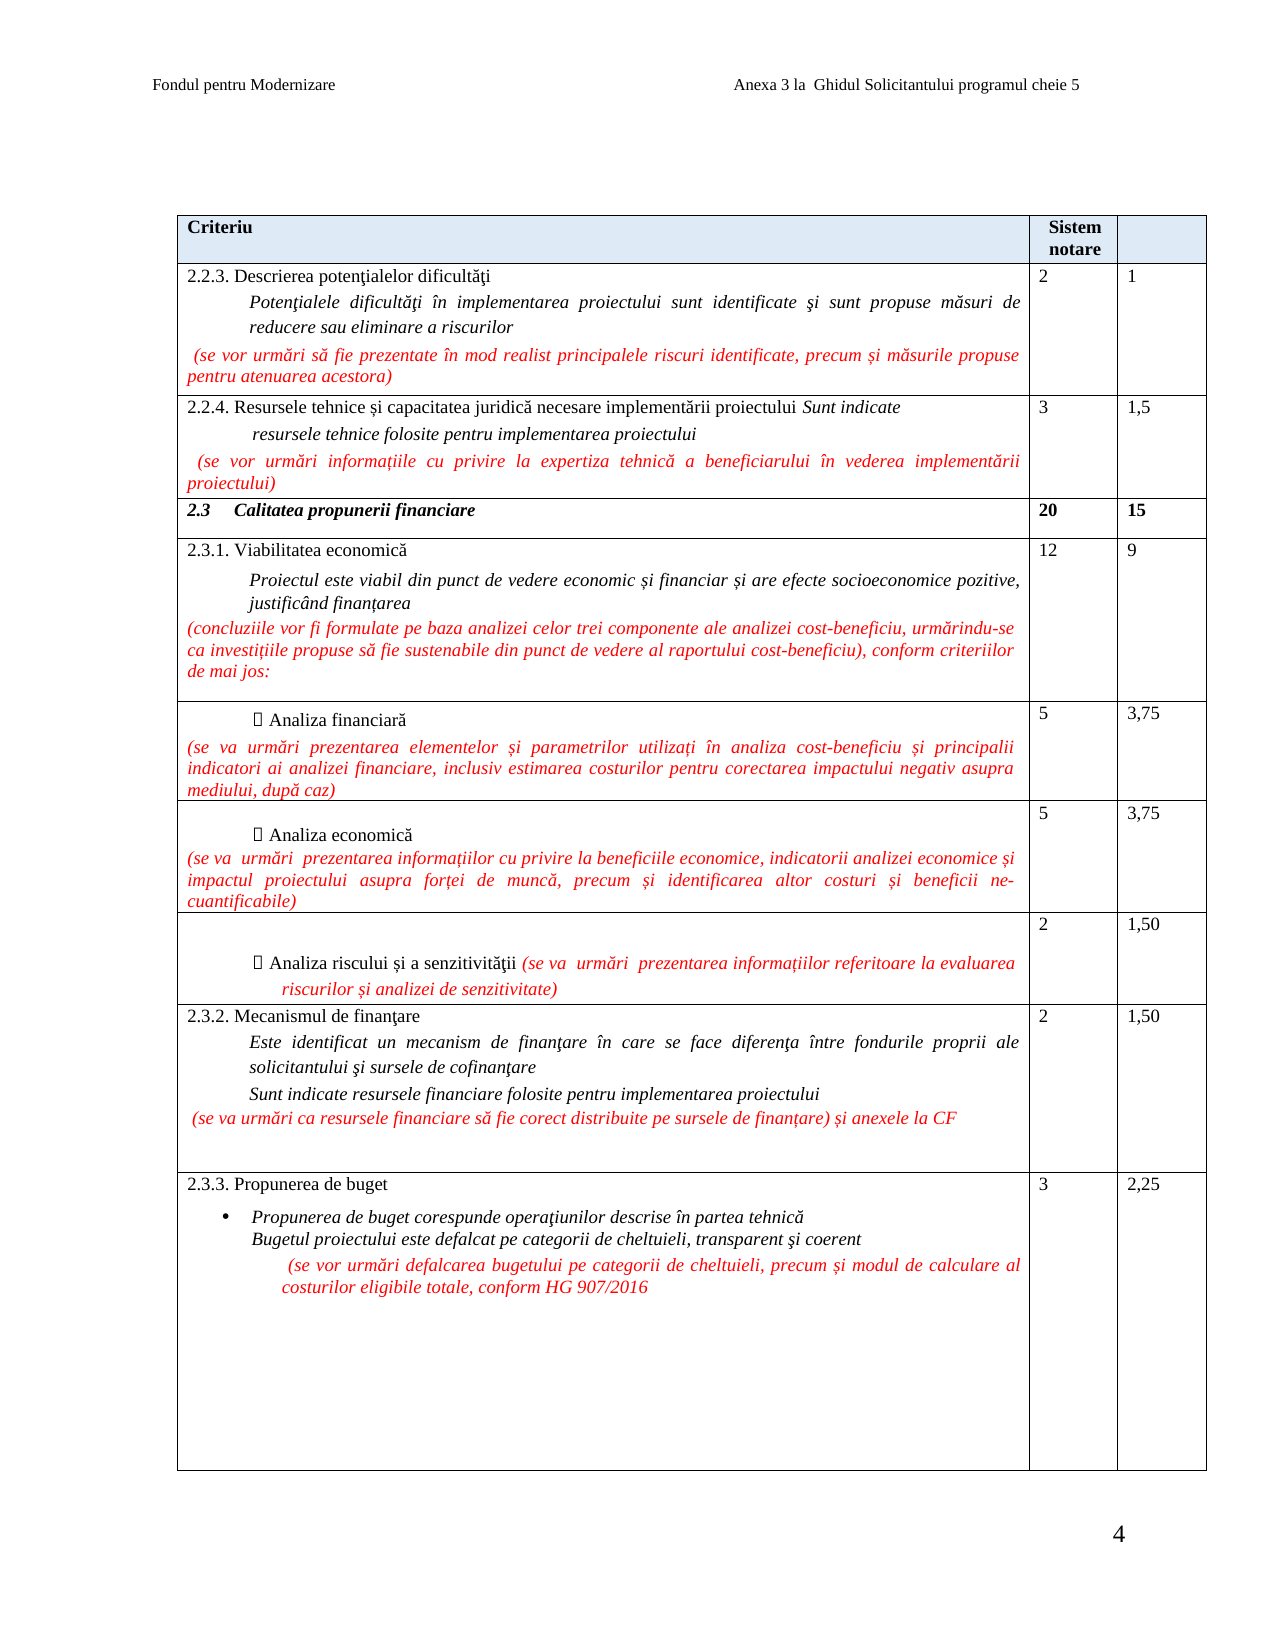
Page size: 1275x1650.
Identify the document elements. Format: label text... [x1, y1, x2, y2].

table_cell 1,50 [1118, 1005, 1206, 1172]
table_header Criteriu [178, 216, 1029, 263]
table_cell 5 [1030, 801, 1117, 912]
table_cell 2.3 Calitatea propunerii financiare [178, 499, 1029, 538]
table_cell 3,75 [1118, 702, 1206, 800]
table_cell 3,75 [1118, 801, 1206, 912]
table_cell 2.2.3. Descrierea potenţialelor dificultăţi Potenţialele dificultăţi în implementarea proiectului sunt identificate şi sunt propuse măsuri de reducere sau eliminare a riscurilor (se vor urmări să fie prezentate în mod realist principalele riscuri identificate, precum și măsurile propuse pentru atenuarea acestora) [178, 264, 1029, 394]
table_cell 3 [1030, 1173, 1117, 1470]
table_cell 1 [1118, 264, 1206, 394]
table_cell 12 [1030, 539, 1117, 701]
table_cell 2 [1030, 264, 1117, 394]
table_cell 2.2.4. Resursele tehnice și capacitatea juridică necesare implementării proiectului Sunt indicate resursele tehnice folosite pentru implementarea proiectului (se vor urmări informațiile cu privire la expertiza tehnică a beneficiarului în vederea implementării proiectului) [178, 396, 1029, 498]
table_cell 20 [1030, 499, 1117, 538]
table_cell 1,5 [1118, 396, 1206, 498]
table_cell 3 [1030, 396, 1117, 498]
table_cell 2.3.2. Mecanismul de finanţare Este identificat un mecanism de finanţare în care se face diferenţa între fondurile proprii ale solicitantului şi sursele de cofinanţare Sunt indicate resursele financiare folosite pentru implementarea proiectului (se va urmări ca resursele financiare să fie corect distribuite pe sursele de finanțare) și anexele la CF [178, 1005, 1029, 1172]
table_cell 2.3.3. Propunerea de buget Propunerea de buget corespunde operaţiunilor descrise în partea tehnică Bugetul proiectului este defalcat pe categorii de cheltuieli, transparent şi coerent (se vor urmări defalcarea bugetului pe categorii de cheltuieli, precum și modul de calculare al costurilor eligibile totale, conform HG 907/2016 [178, 1173, 1029, 1470]
table_cell 9 [1118, 539, 1206, 701]
table_cell 2 [1030, 1005, 1117, 1172]
table_cell 1,50 [1118, 913, 1206, 1004]
table_cell 2.3.1. Viabilitatea economică Proiectul este viabil din punct de vedere economic și financiar și are efecte socioeconomice pozitive, justificând finanțarea (concluziile vor fi formulate pe baza analizei celor trei componente ale analizei cost-beneficiu, urmărindu-se ca investițiile propuse să fie sustenabile din punct de vedere al raportului cost-beneficiu), conform criteriilor de mai jos: [178, 539, 1029, 701]
table_cell  Analiza financiară (se va urmări prezentarea elementelor și parametrilor utilizați în analiza cost-beneficiu și principalii indicatori ai analizei financiare, inclusiv estimarea costurilor pentru corectarea impactului negativ asupra mediului, după caz) [178, 702, 1029, 800]
table_cell 2 [1030, 913, 1117, 1004]
table_cell 5 [1030, 702, 1117, 800]
table_header Sistem notare [1030, 216, 1117, 263]
table_cell 15 [1118, 499, 1206, 538]
table_cell  Analiza economică (se va urmări prezentarea informațiilor cu privire la beneficiile economice, indicatorii analizei economice și impactul proiectului asupra forței de muncă, precum și identificarea altor costuri și beneficii ne-cuantificabile) [178, 801, 1029, 912]
table_cell 2,25 [1118, 1173, 1206, 1470]
table_header [1118, 216, 1206, 263]
table_cell  Analiza riscului și a senzitivităţii (se va urmări prezentarea informațiilor referitoare la evaluarea riscurilor și analizei de senzitivitate) [178, 913, 1029, 1004]
